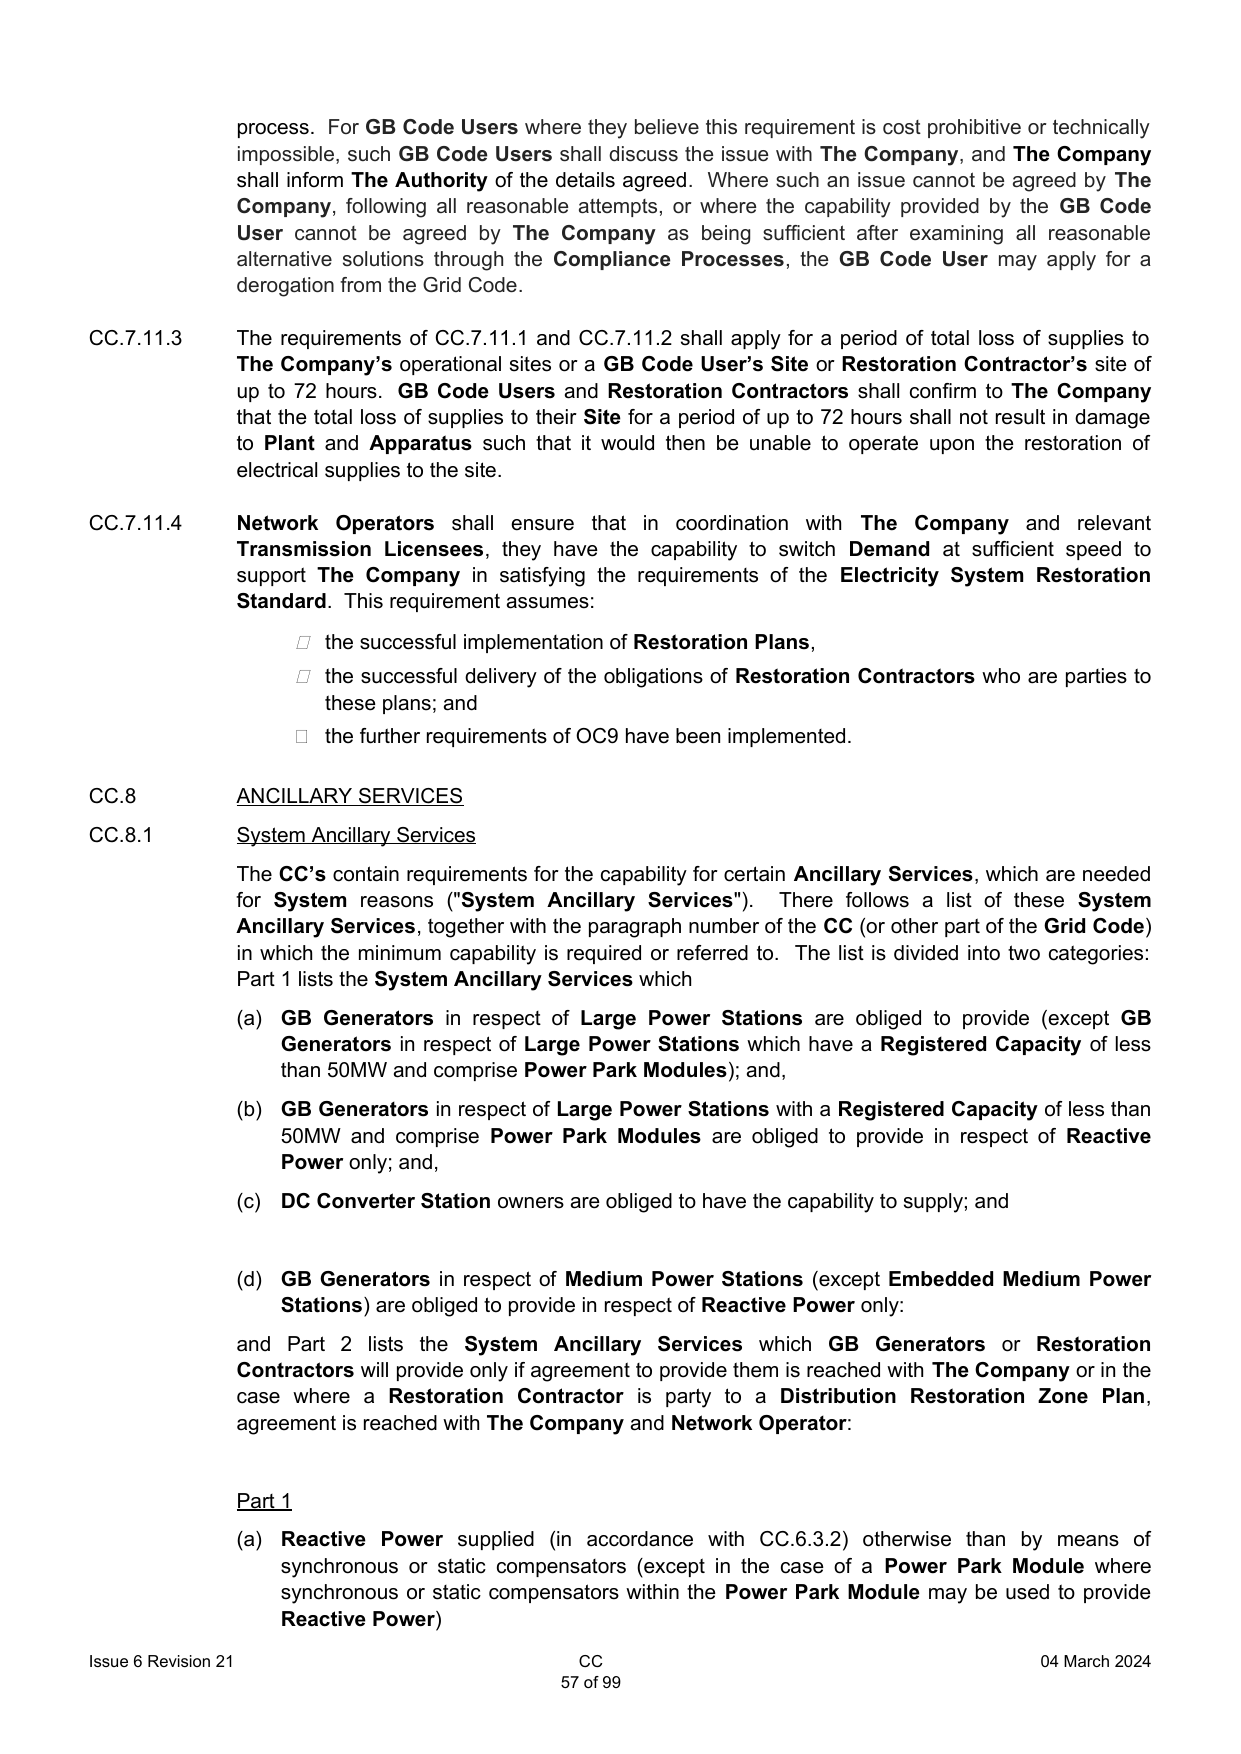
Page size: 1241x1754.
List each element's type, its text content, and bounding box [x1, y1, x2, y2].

text Part 1 [89, 1488, 1152, 1512]
text CC.7.11.3 The requirements of CC.7.11.1 and CC.7.11.2 shall apply for a period of total loss of supplies to The Company’s operational sites or a GB Code User’s Site or Restoration Contractor’s site of up to 72 hours. GB Code Users and Restoration Contractors shall confirm to The Company that the total loss of supplies to their Site for a period of up to 72 hours shall not result in damage to Plant and Apparatus such that it would then be unable to operate upon the restoration of electrical supplies to the site. [89, 326, 1152, 482]
text (a) GB Generators in respect of Large Power Stations are obliged to provide (except GB Generators in respect of Large Power Stations which have a Registered Capacity of less than 50MW and comprise Power Park Modules); and, [236, 1006, 1152, 1082]
text CC.8 ANCILLARY SERVICES [89, 784, 1152, 808]
text (d) GB Generators in respect of Medium Power Stations (except Embedded Medium Power Stations) are obliged to provide in respect of Reactive Power only: [236, 1266, 1152, 1317]
list the successful delivery of the obligations of Restoration Contractors who are parties to these plans; and [295, 662, 1152, 714]
text CC.8.1 System Ancillary Services [89, 822, 1152, 846]
text CC.7.11.4 Network Operators shall ensure that in coordination with The Company and relevant Transmission Licensees, they have the capability to switch Demand at sufficient speed to support The Company in satisfying the requirements of the Electricity System Restoration Standard. This requirement assumes: [89, 510, 1152, 613]
text (a) Reactive Power supplied (in accordance with CC.6.3.2) otherwise than by means of synchronous or static compensators (except in the case of a Power Park Module where synchronous or static compensators within the Power Park Module may be used to provide Reactive Power) [236, 1527, 1152, 1630]
text (c) DC Converter Station owners are obliged to have the capability to supply; and [236, 1189, 1152, 1213]
list the further requirements of OC9 have been implemented. [295, 723, 1152, 748]
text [89, 115, 1152, 297]
text and Part 2 lists the System Ancillary Services which GB Generators or Restoration Contractors will provide only if agreement to provide them is reached with The Company or in the case where a Restoration Contractor is party to a Distribution Restoration Zone Plan, agreement is reached with The Company and Network Operator: [29, 1332, 1152, 1435]
text The CC’s contain requirements for the capability for certain Ancillary Services, which are needed for System reasons ("System Ancillary Services"). There follows a list of these System Ancillary Services, together with the paragraph number of the CC (or other part of the Grid Code) in which the minimum capability is required or referred to. The list is divided into two categories: Part 1 lists the System Ancillary Services which [89, 861, 1152, 991]
list the successful implementation of Restoration Plans, [295, 628, 1152, 654]
text (b) GB Generators in respect of Large Power Stations with a Registered Capacity of less than 50MW and comprise Power Park Modules are obliged to provide in respect of Reactive Power only; and, [236, 1097, 1152, 1174]
